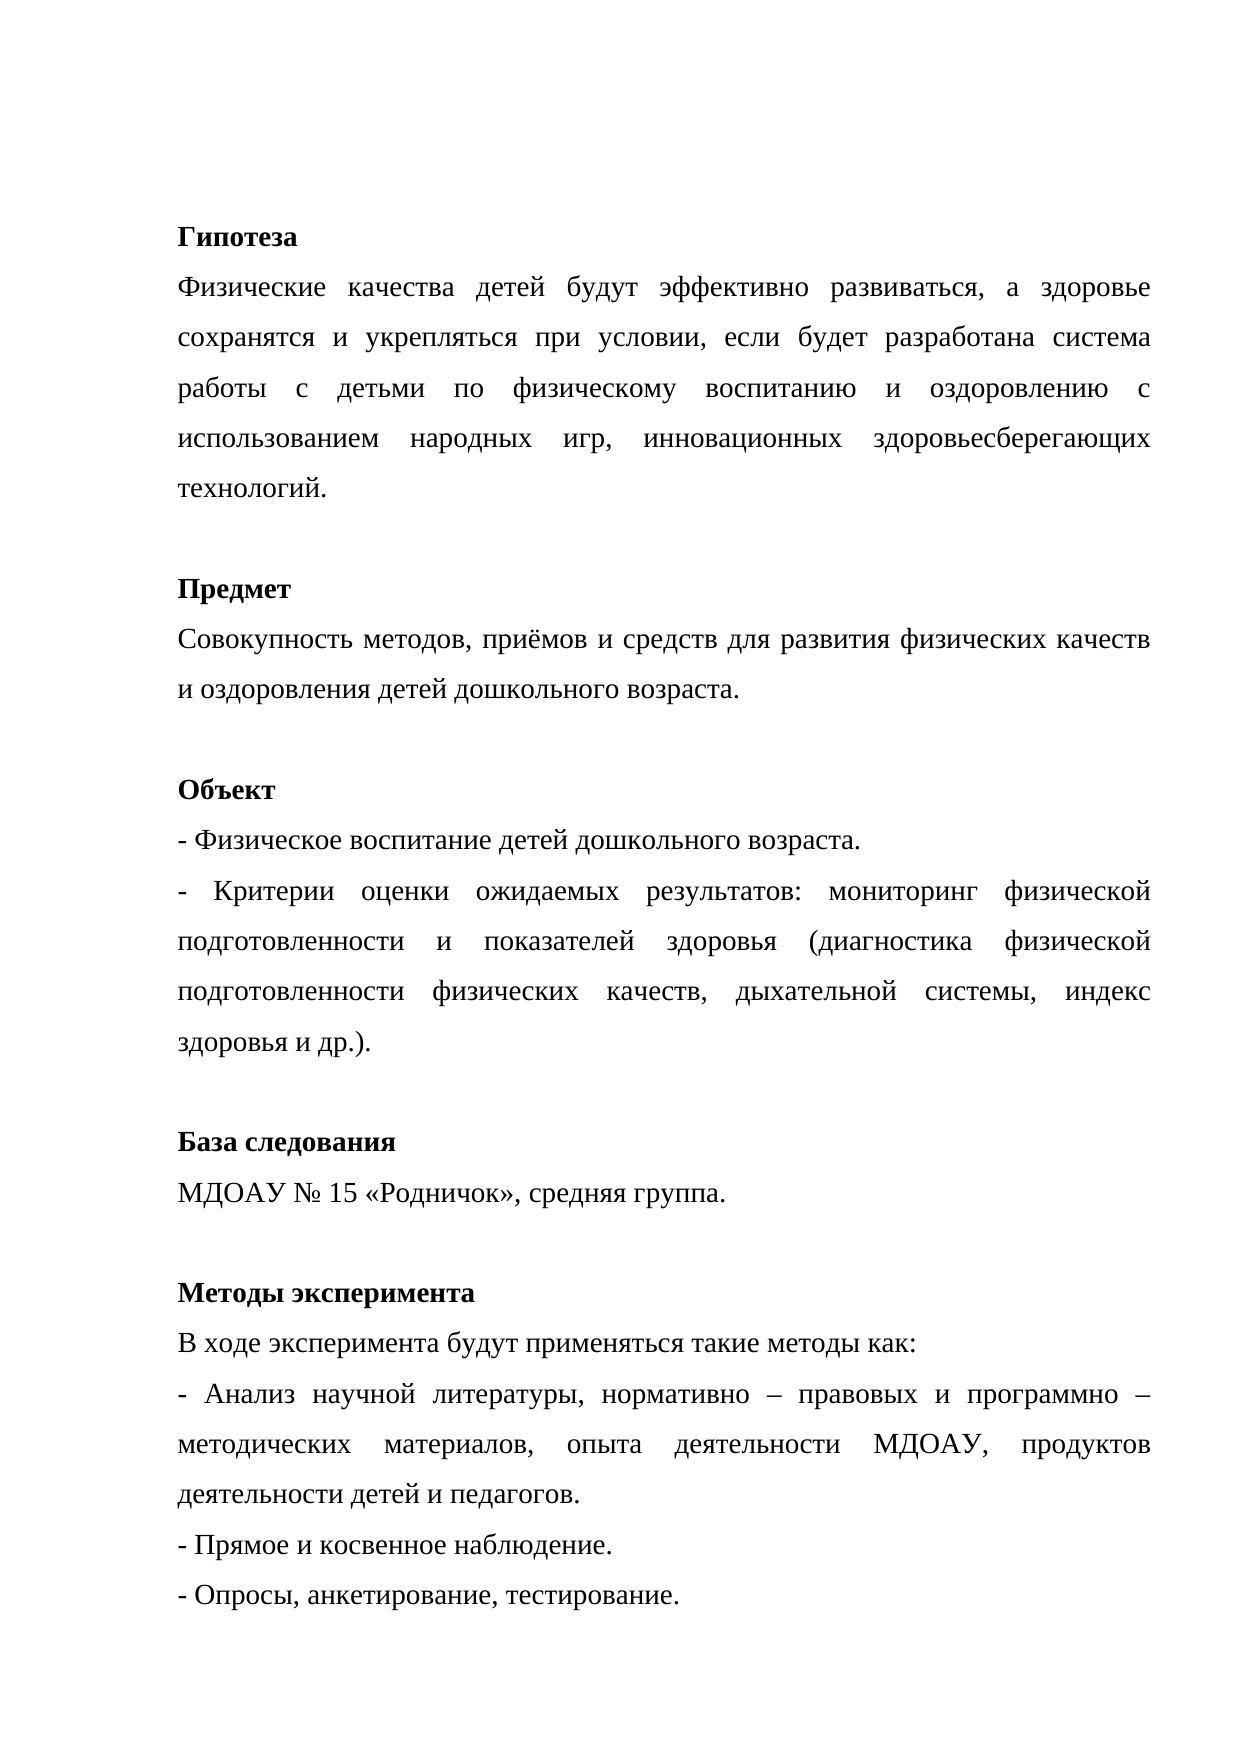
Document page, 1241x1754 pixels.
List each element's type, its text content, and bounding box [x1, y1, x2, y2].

text - Анализ научной литературы, нормативно – правовых и программно – методических материалов, опыта деятельности МДОАУ, продуктов деятельности детей и педагогов. [177, 1376, 1152, 1510]
text Физические качества детей будут эффективно развиваться, а здоровье сохранятся и укрепляться при условии, если будет разработана система работы с детьми по физическому воспитанию и оздоровлению с использованием народных игр, инновационных здоровьесберегающих технологий. [177, 269, 1152, 504]
text Методы эксперимента [177, 1275, 1152, 1309]
text База следования [177, 1124, 1152, 1158]
text - Критерии оценки ожидаемых результатов: мониторинг физической подготовленности и показателей здоровья (диагностика физической подготовленности физических качеств, дыхательной системы, индекс здоровья и др.). [177, 873, 1152, 1057]
text Объект [177, 772, 1152, 806]
text - Физическое воспитание детей дошкольного возраста. [177, 822, 1152, 856]
text Предмет [177, 571, 1152, 604]
text МДОАУ № 15 «Родничок», средняя группа. [177, 1175, 1152, 1208]
text - Опросы, анкетирование, тестирование. [177, 1577, 1152, 1611]
text Совокупность методов, приёмов и средств для развития физических качеств и оздоровления детей дошкольного возраста. [177, 621, 1152, 705]
text В ходе эксперимента будут применяться такие методы как: [177, 1326, 1152, 1359]
text - Прямое и косвенное наблюдение. [177, 1527, 1152, 1560]
text Гипотеза [177, 219, 1152, 252]
